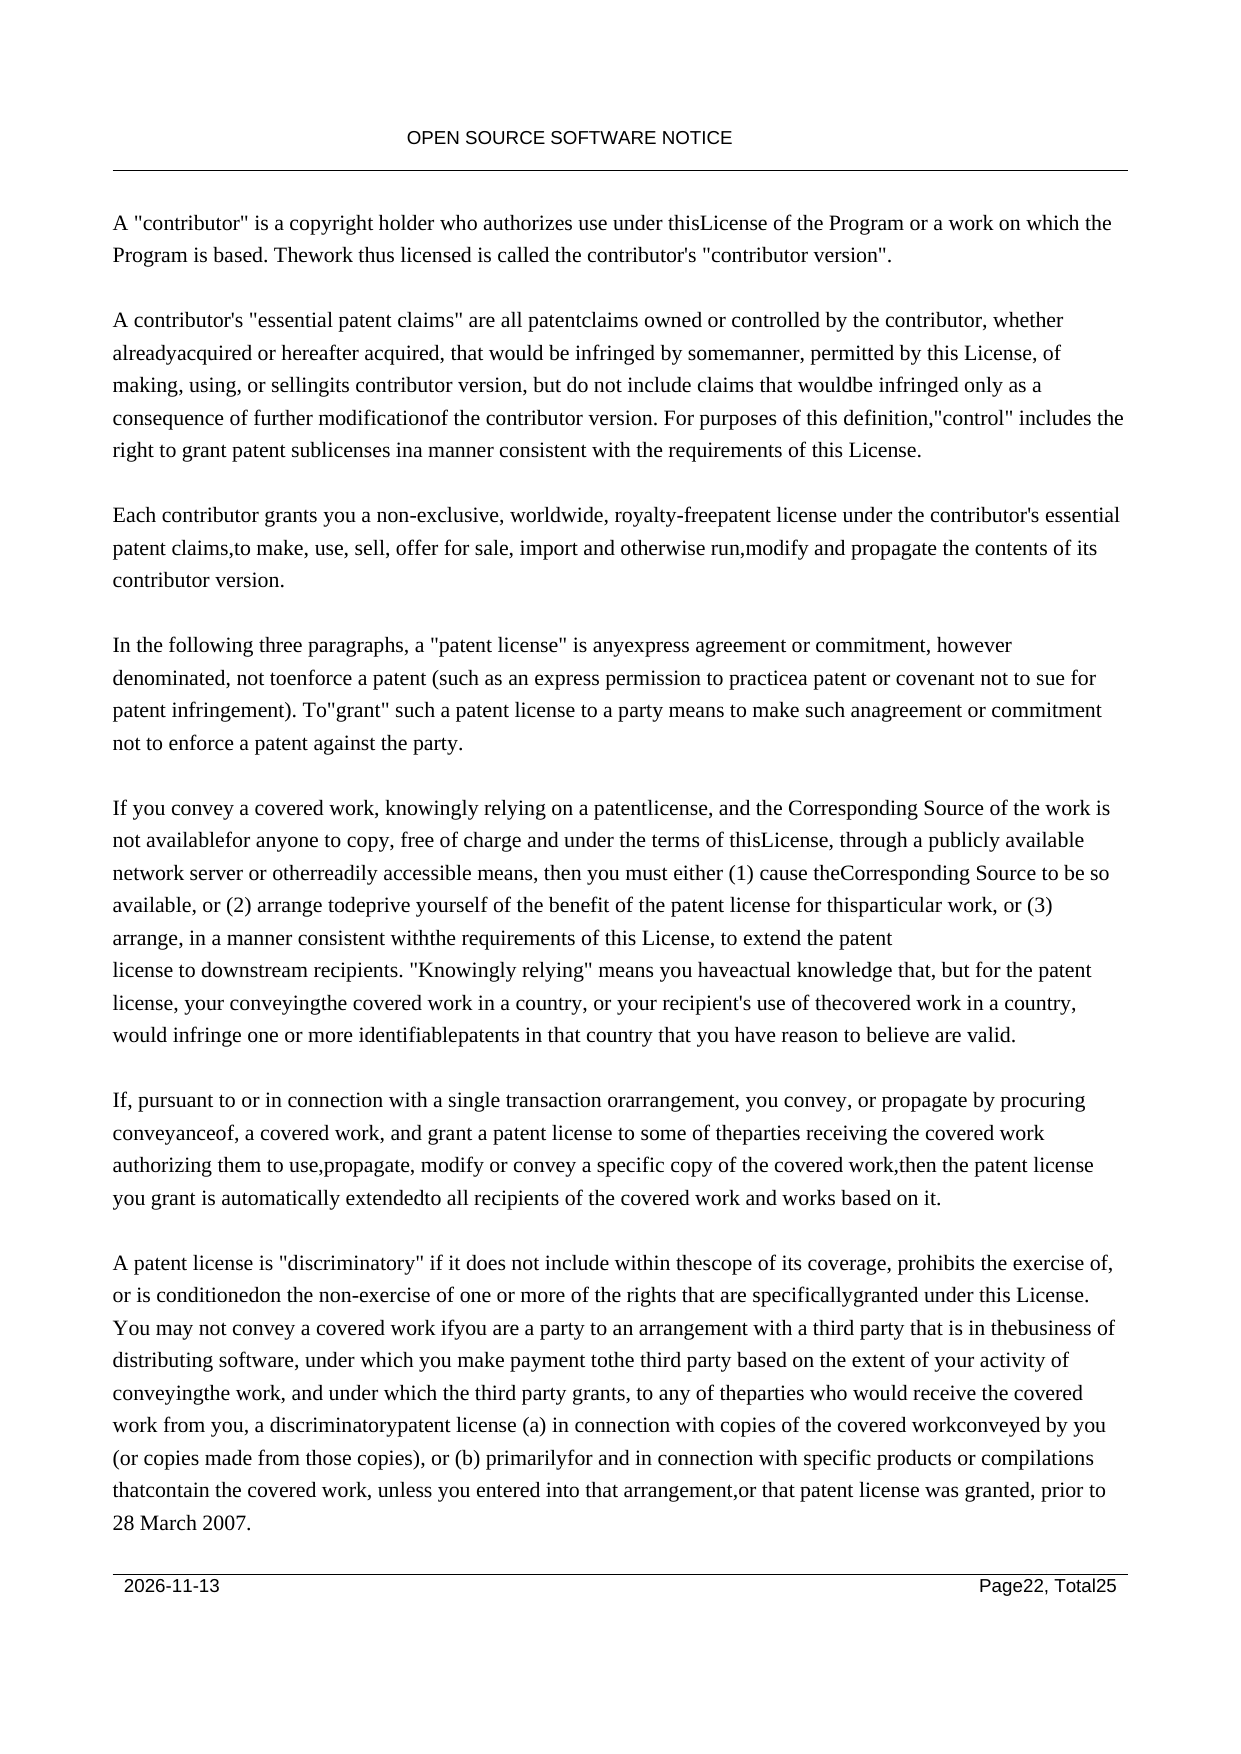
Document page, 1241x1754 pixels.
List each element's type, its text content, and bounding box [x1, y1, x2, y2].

text license to downstream recipients. "Knowingly relying" means you haveactual knowledge that, but for the patent license, your conveyingthe covered work in a country, or your recipient's use of thecovered work in a country, would infringe one or more identifiablepatents in that country that you have reason to believe are valid. [112, 954, 1128, 1051]
text If, pursuant to or in connection with a single transaction orarrangement, you convey, or propagate by procuring conveyanceof, a covered work, and grant a patent license to some of theparties receiving the covered work authorizing them to use,propagate, modify or convey a specific copy of the covered work,then the patent license you grant is automatically extendedto all recipients of the covered work and works based on it. [112, 1084, 1128, 1214]
text Each contributor grants you a non-exclusive, worldwide, royalty-freepatent license under the contributor's essential patent claims,to make, use, sell, offer for sale, import and otherwise run,modify and propagate the contents of its contributor version. [112, 499, 1128, 596]
text A contributor's "essential patent claims" are all patentclaims owned or controlled by the contributor, whether alreadyacquired or hereafter acquired, that would be infringed by somemanner, permitted by this License, of making, using, or sellingits contributor version, but do not include claims that wouldbe infringed only as a consequence of further modificationof the contributor version. For purposes of this definition,"control" includes the right to grant patent sublicenses ina manner consistent with the requirements of this License. [112, 304, 1128, 466]
text If you convey a covered work, knowingly relying on a patentlicense, and the Corresponding Source of the work is not availablefor anyone to copy, free of charge and under the terms of thisLicense, through a publicly available network server or otherreadily accessible means, then you must either (1) cause theCorresponding Source to be so available, or (2) arrange todeprive yourself of the benefit of the patent license for thisparticular work, or (3) arrange, in a manner consistent withthe requirements of this License, to extend the patent [112, 791, 1128, 954]
text A "contributor" is a copyright holder who authorizes use under thisLicense of the Program or a work on which the Program is based. Thework thus licensed is called the contributor's "contributor version". [112, 206, 1128, 271]
text In the following three paragraphs, a "patent license" is anyexpress agreement or commitment, however denominated, not toenforce a patent (such as an express permission to practicea patent or covenant not to sue for patent infringement). To"grant" such a patent license to a party means to make such anagreement or commitment not to enforce a patent against the party. [112, 629, 1128, 759]
text A patent license is "discriminatory" if it does not include within thescope of its coverage, prohibits the exercise of, or is conditionedon the non-exercise of one or more of the rights that are specificallygranted under this License. You may not convey a covered work ifyou are a party to an arrangement with a third party that is in thebusiness of distributing software, under which you make payment tothe third party based on the extent of your activity of conveyingthe work, and under which the third party grants, to any of theparties who would receive the covered work from you, a discriminatorypatent license (a) in connection with copies of the covered workconveyed by you (or copies made from those copies), or (b) primarilyfor and in connection with specific products or compilations thatcontain the covered work, unless you entered into that arrangement,or that patent license was granted, prior to 28 March 2007. [112, 1246, 1128, 1539]
